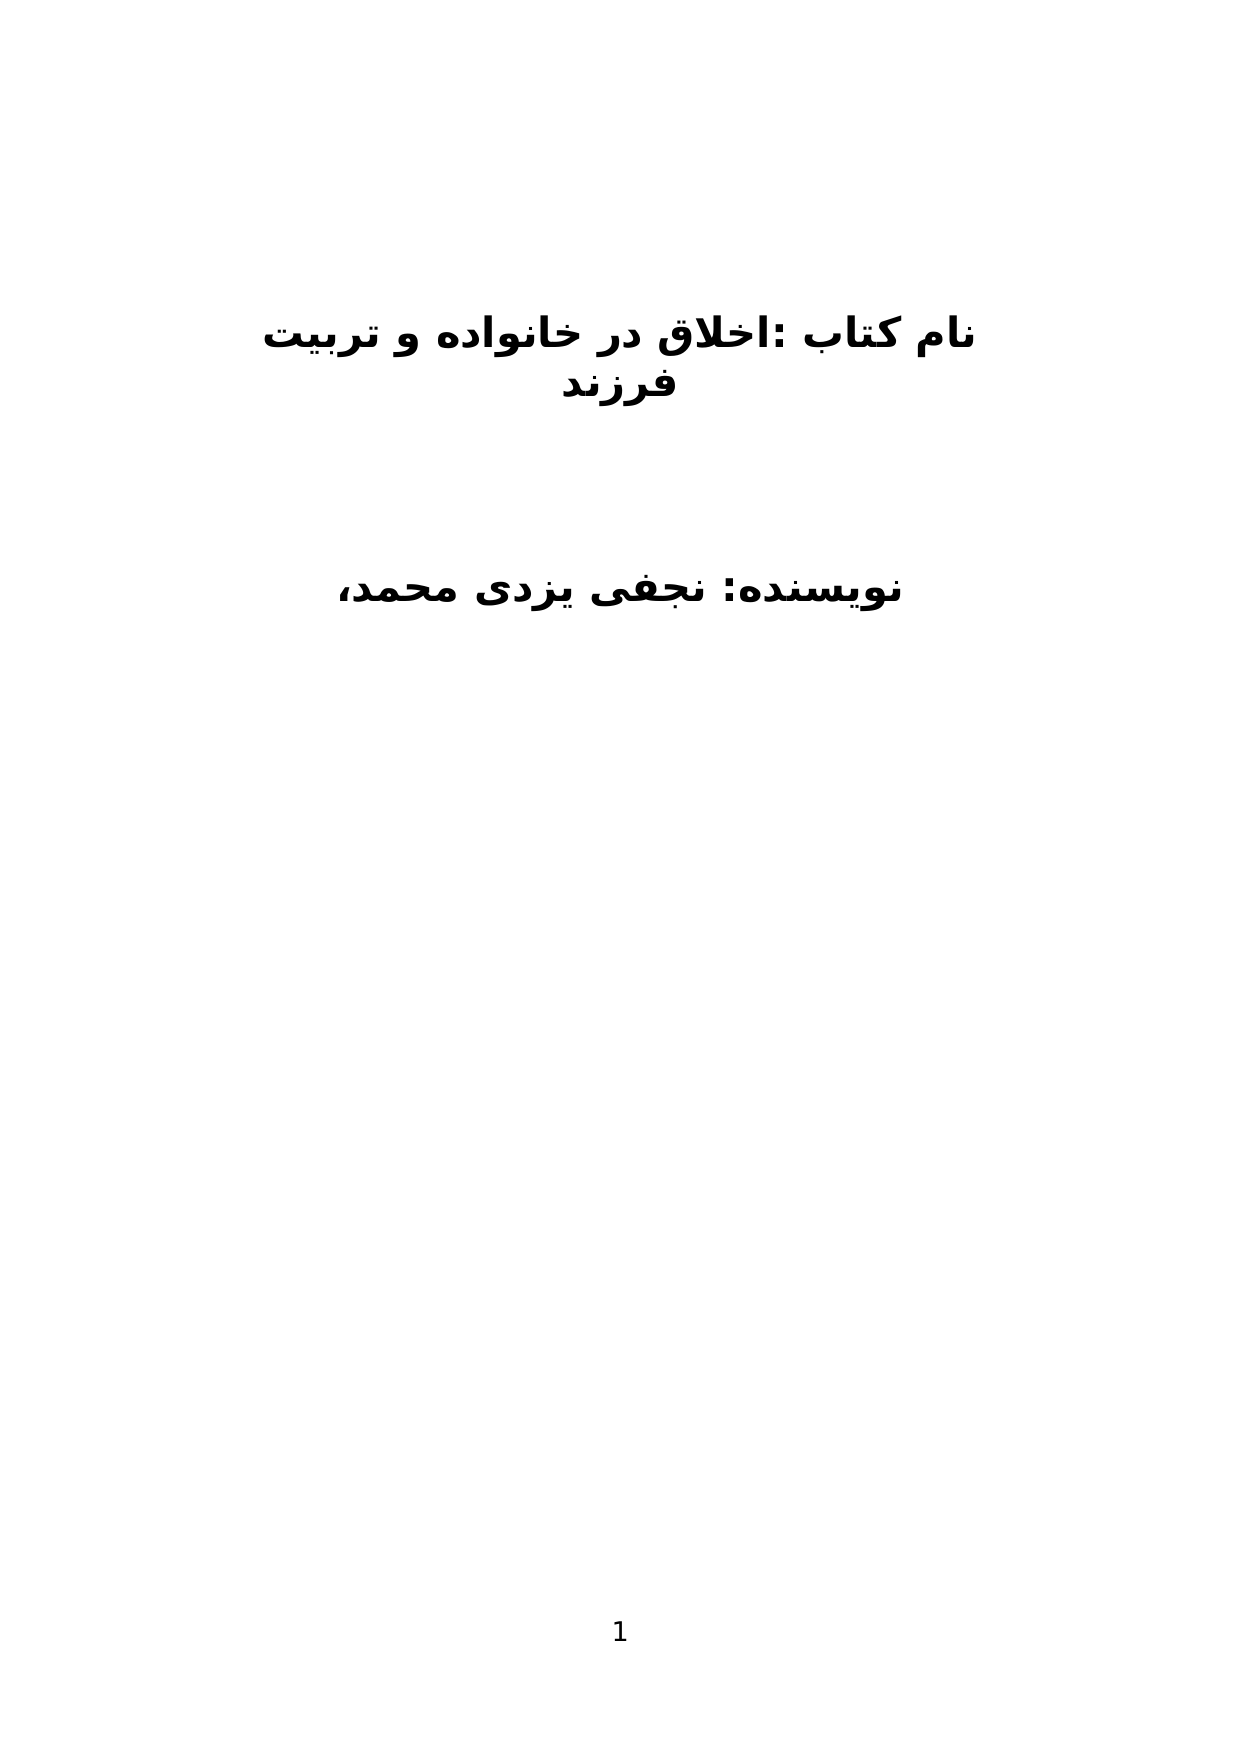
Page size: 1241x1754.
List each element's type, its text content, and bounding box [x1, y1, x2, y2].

text نویسنده: نجفی یزدی محمد، [236, 563, 1004, 611]
text نام کتاب :اخلاق در خانواده و تربیت فرزند [236, 309, 1004, 406]
